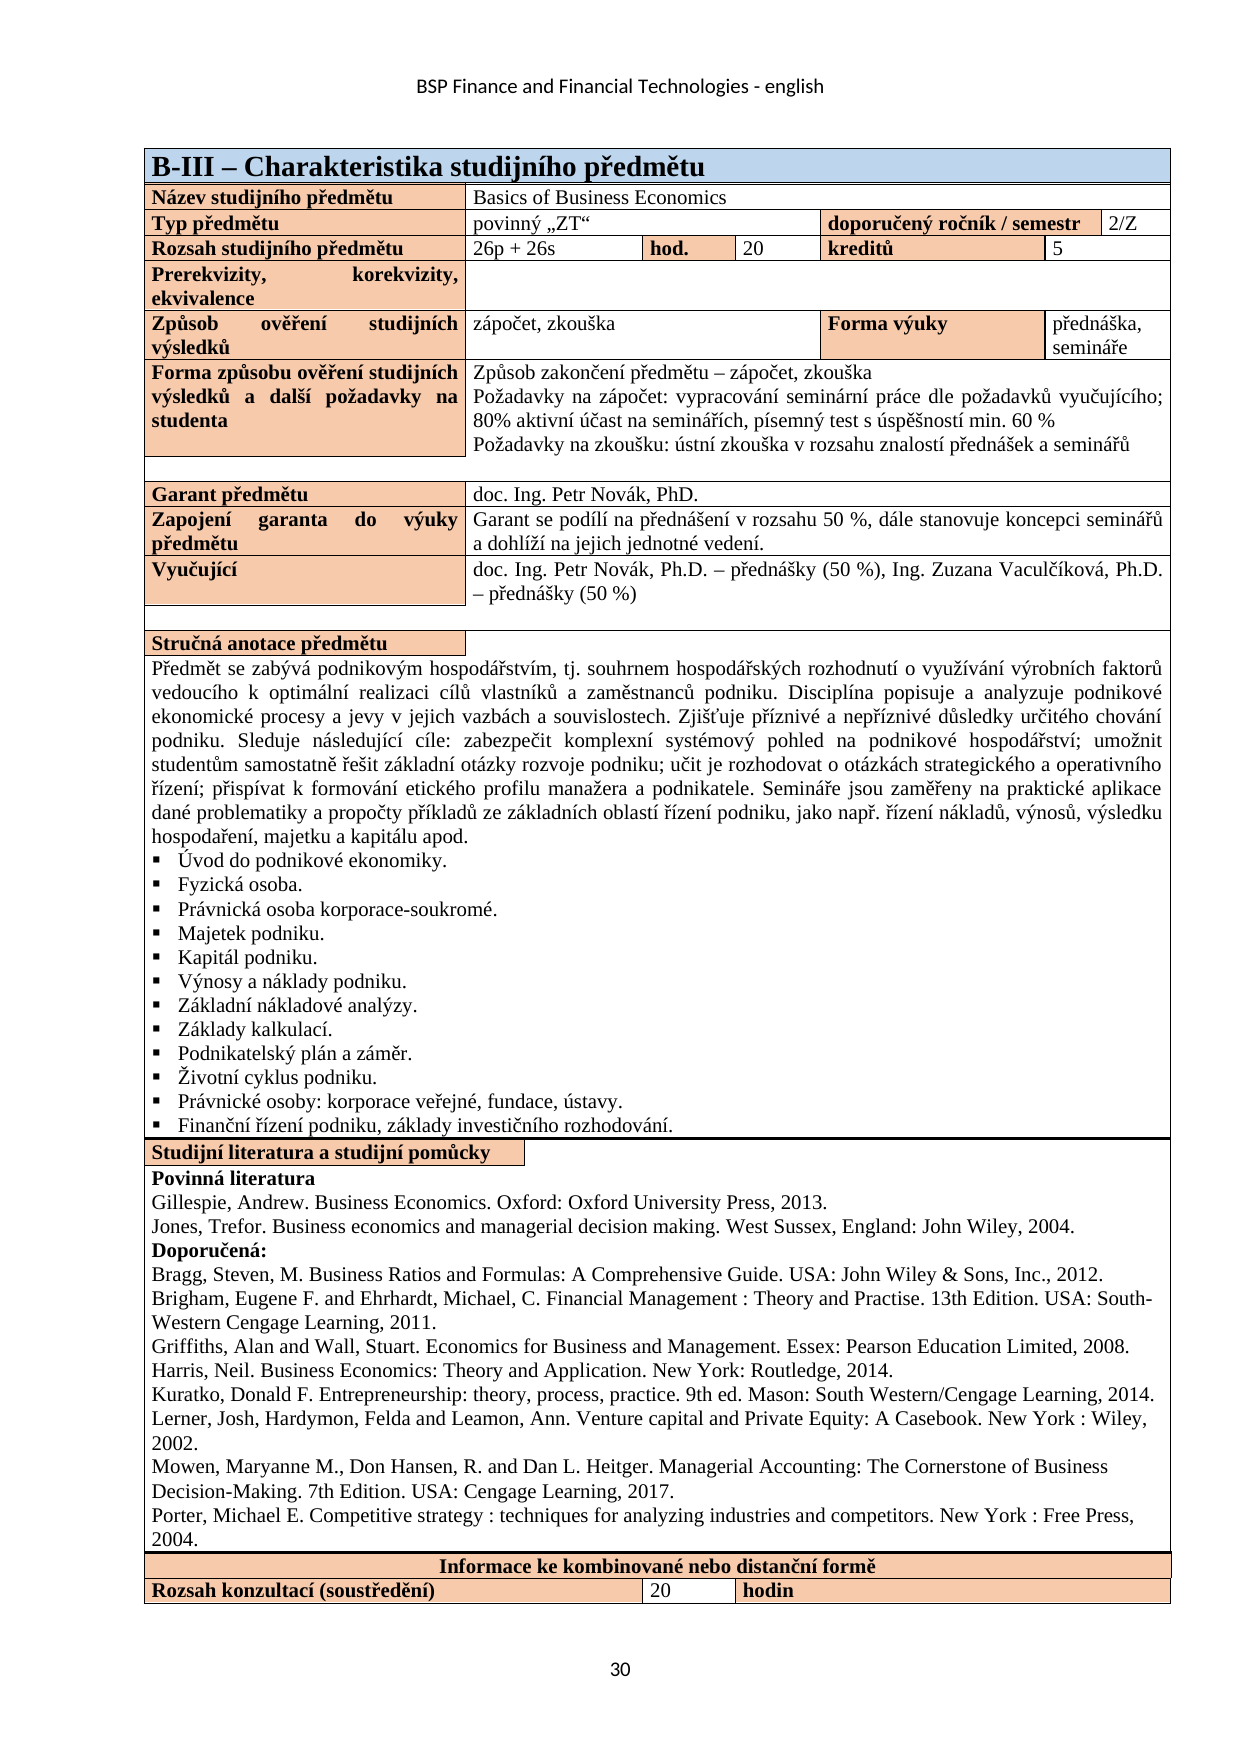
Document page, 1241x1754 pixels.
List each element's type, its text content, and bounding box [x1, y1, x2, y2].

table_header B-III – Charakteristika studijního předmětu [145, 149, 1170, 182]
table_cell Typ předmětu [145, 210, 465, 235]
table_cell doc. Ing. Petr Novák, Ph.D. – přednášky (50 %), Ing. Zuzana Vaculčíková, Ph.D. – přednášky (50 %) [466, 556, 1170, 604]
table_cell Prerekvizity, korekvizity, ekvivalence [145, 261, 465, 309]
table_cell Garant se podílí na přednášení v rozsahu 50 %, dále stanovuje koncepci seminářů a dohlíží na jejich jednotné vedení. [466, 507, 1170, 555]
table_cell Zapojení garanta do výuky předmětu [145, 507, 465, 555]
table_cell [145, 605, 1170, 630]
table_cell přednáška, semináře [1046, 311, 1170, 359]
table_cell Název studijního předmětu [145, 185, 465, 209]
table_cell Basics of Business Economics [466, 185, 1170, 209]
table_cell povinný „ZT“ [466, 210, 820, 235]
table_cell 2/Z [1102, 210, 1170, 235]
table_cell Stručná anotace předmětu [145, 631, 465, 655]
table_cell Povinná literatura Gillespie, Andrew. Business Economics. Oxford: Oxford University Press, 2013. Jones, Trefor. Business economics and managerial decision making. West Sussex, England: John Wiley, 2004. Doporučená: Bragg, Steven, M. Business Ratios and Formulas: A Comprehensive Guide. USA: John Wiley & Sons, Inc., 2012. Brigham, Eugene F. and Ehrhardt, Michael, C. Financial Management : Theory and Practise. 13th Edition. USA: South-Western Cengage Learning, 2011. Griffiths, Alan and Wall, Stuart. Economics for Business and Management. Essex: Pearson Education Limited, 2008. Harris, Neil. Business Economics: Theory and Application. New York: Routledge, 2014. Kuratko, Donald F. Entrepreneurship: theory, process, practice. 9th ed. Mason: South Western/Cengage Learning, 2014. Lerner, Josh, Hardymon, Felda and Leamon, Ann. Venture capital and Private Equity: A Casebook. New York : Wiley, 2002. Mowen, Maryanne M., Don Hansen, R. and Dan L. Heitger. Managerial Accounting: The Cornerstone of Business Decision-Making. 7th Edition. USA: Cengage Learning, 2017. Porter, Michael E. Competitive strategy : techniques for analyzing industries and competitors. New York : Free Press, 2004. [145, 1165, 1170, 1551]
table_cell 26p + 26s [466, 236, 642, 260]
table_cell Vyučující [145, 556, 465, 604]
table_cell [466, 261, 1170, 309]
table_cell Garant předmětu [145, 482, 465, 506]
table_cell Předmět se zabývá podnikovým hospodářstvím, tj. souhrnem hospodářských rozhodnutí o využívání výrobních faktorů vedoucího k optimální realizaci cílů vlastníků a zaměstnanců podniku. Disciplína popisuje a analyzuje podnikové ekonomické procesy a jevy v jejich vazbách a souvislostech. Zjišťuje příznivé a nepříznivé důsledky určitého chování podniku. Sleduje následující cíle: zabezpečit komplexní systémový pohled na podnikové hospodářství; umožnit studentům samostatně řešit základní otázky rozvoje podniku; učit je rozhodovat o otázkách strategického a operativního řízení; přispívat k formování etického profilu manažera a podnikatele. Semináře jsou zaměřeny na praktické aplikace dané problematiky a propočty příkladů ze základních oblastí řízení podniku, jako např. řízení nákladů, výnosů, výsledku hospodaření, majetku a kapitálu apod. Úvod do podnikové ekonomiky. Fyzická osoba. Právnická osoba korporace-soukromé. Majetek podniku. Kapitál podniku. Výnosy a náklady podniku. Základní nákladové analýzy. Základy kalkulací. Podnikatelský plán a záměr. Životní cyklus podniku. Právnické osoby: korporace veřejné, fundace, ústavy. Finanční řízení podniku, základy investičního rozhodování. [145, 655, 1170, 1137]
table_cell [466, 631, 1170, 655]
table_cell 5 [1046, 236, 1170, 260]
table_cell 20 [736, 236, 820, 260]
table_cell Studijní literatura a studijní pomůcky [145, 1140, 524, 1165]
table_cell Rozsah studijního předmětu [145, 236, 465, 260]
table_cell hod. [643, 236, 735, 260]
table_cell Forma výuky [821, 311, 1044, 359]
table_cell doc. Ing. Petr Novák, PhD. [466, 482, 1170, 506]
table_cell Rozsah konzultací (soustředění) [145, 1579, 642, 1602]
table_cell [145, 456, 1170, 481]
table_cell zápočet, zkouška [466, 311, 820, 359]
table_cell kreditů [821, 236, 1044, 260]
table_cell 20 [643, 1579, 735, 1602]
table_cell Způsob ověření studijních výsledků [145, 311, 465, 359]
table_cell [525, 1140, 1170, 1165]
table_cell Způsob zakončení předmětu – zápočet, zkouška Požadavky na zápočet: vypracování seminární práce dle požadavků vyučujícího; 80% aktivní účast na seminářích, písemný test s úspěšností min. 60 % Požadavky na zkoušku: ústní zkouška v rozsahu znalostí přednášek a seminářů [466, 360, 1170, 456]
table_cell Informace ke kombinované nebo distanční formě [145, 1554, 1171, 1578]
table_cell doporučený ročník / semestr [821, 210, 1101, 235]
table_cell Forma způsobu ověření studijních výsledků a další požadavky na studenta [145, 360, 465, 456]
table_cell hodin [736, 1579, 1170, 1602]
